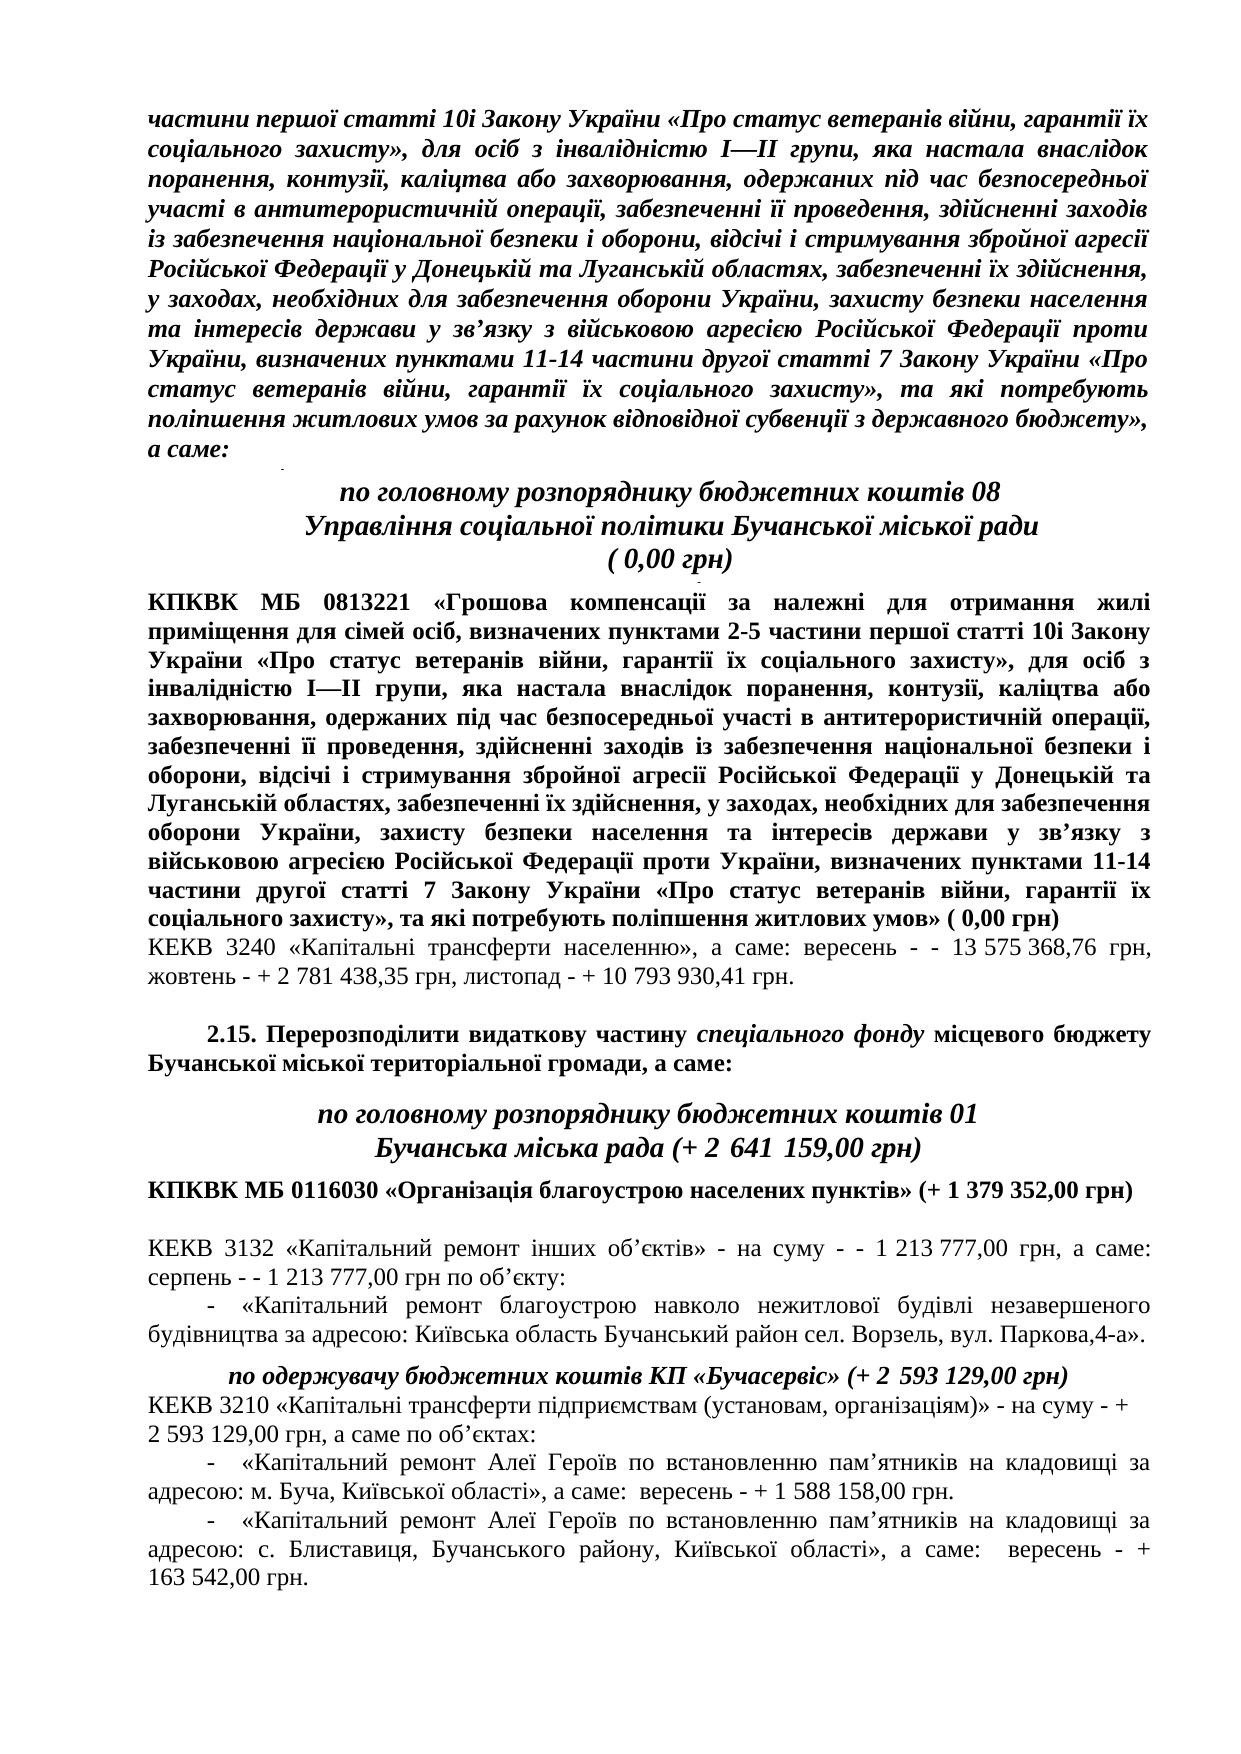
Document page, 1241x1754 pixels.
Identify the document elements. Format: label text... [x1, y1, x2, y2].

list «Капітальний ремонт Алеї Героїв по встановленню пам’ятників на кладовищі за адресою: м. Буча, Київської області», а саме: вересень - + 1 588 158,00 грн. [148, 1447, 1152, 1505]
list по одержувачу бюджетних коштів КП «Бучасервіс» (+ 2 593 129,00 грн) [148, 1360, 1152, 1390]
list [148, 103, 1152, 463]
list по головному розпоряднику бюджетних коштів 01 [148, 1096, 1152, 1130]
list КПКВК МБ 0813221 «Грошова компенсації за належні для отримання жилі приміщення для сімей осіб, визначених пунктами 2-5 частини першої статті 10і Закону України «Про статус ветеранів війни, гарантії їх соціального захисту», для осіб з інвалідністю I—II групи, яка настала внаслідок поранення, контузії, каліцтва або захворювання, одержаних під час безпосередньої участі в антитерористичній операції, забезпеченні її проведення, здійсненні заходів із забезпечення національної безпеки і оборони, відсічі і стримування збройної агресії Російської Федерації у Донецькій та Луганській областях, забезпеченні їх здійснення, у заходах, необхідних для забезпечення оборони України, захисту безпеки населення та інтересів держави у зв’язку з військовою агресією Російської Федерації проти України, визначених пунктами 11-14 частини другої статті 7 Закону України «Про статус ветеранів війни, гарантії їх соціального захисту», та які потребують поліпшення житлових умов» ( 0,00 грн) [148, 587, 1152, 932]
list КЕКВ 3240 «Капітальні трансферти населенню», а саме: вересень - - 13 575 368,76 грн, жовтень - + 2 781 438,35 грн, листопад - + 10 793 930,41 грн. [148, 932, 1152, 990]
list «Капітальний ремонт благоустрою навколо нежитлової будівлі незавершеного будівництва за адресою: Київська область Бучанський район сел. Ворзель, вул. Паркова,4-а». [148, 1290, 1152, 1348]
list «Капітальний ремонт Алеї Героїв по встановленню пам’ятників на кладовищі за адресою: с. Блиставиця, Бучанського району, Київської області», а саме: вересень - + 163 542,00 грн. [148, 1505, 1152, 1591]
list КЕКВ 3132 «Капітальний ремонт інших об’єктів» - на суму - - 1 213 777,00 грн, а саме: серпень - - 1 213 777,00 грн по об’єкту: [148, 1233, 1152, 1290]
list КПКВК МБ 0116030 «Організація благоустрою населених пунктів» (+ 1 379 352,00 грн) [148, 1175, 1152, 1204]
list Управління соціальної політики Бучанської міської ради [191, 508, 1152, 542]
list 2.15. Перерозподілити видаткову частину спеціального фонду місцевого бюджету Бучанської міської територіальної громади, а саме: [148, 1018, 1152, 1077]
list КЕКВ 3210 «Капітальні трансферти підприємствам (установам, організаціям)» - на суму - + 2 593 129,00 грн, а саме по об’єктах: [148, 1390, 1152, 1447]
list по головному розпоряднику бюджетних коштів 08 [191, 474, 1152, 508]
list Бучанська міська рада (+ 2 641 159,00 грн) [148, 1130, 1152, 1163]
list ( 0,00 грн) [191, 542, 1152, 575]
